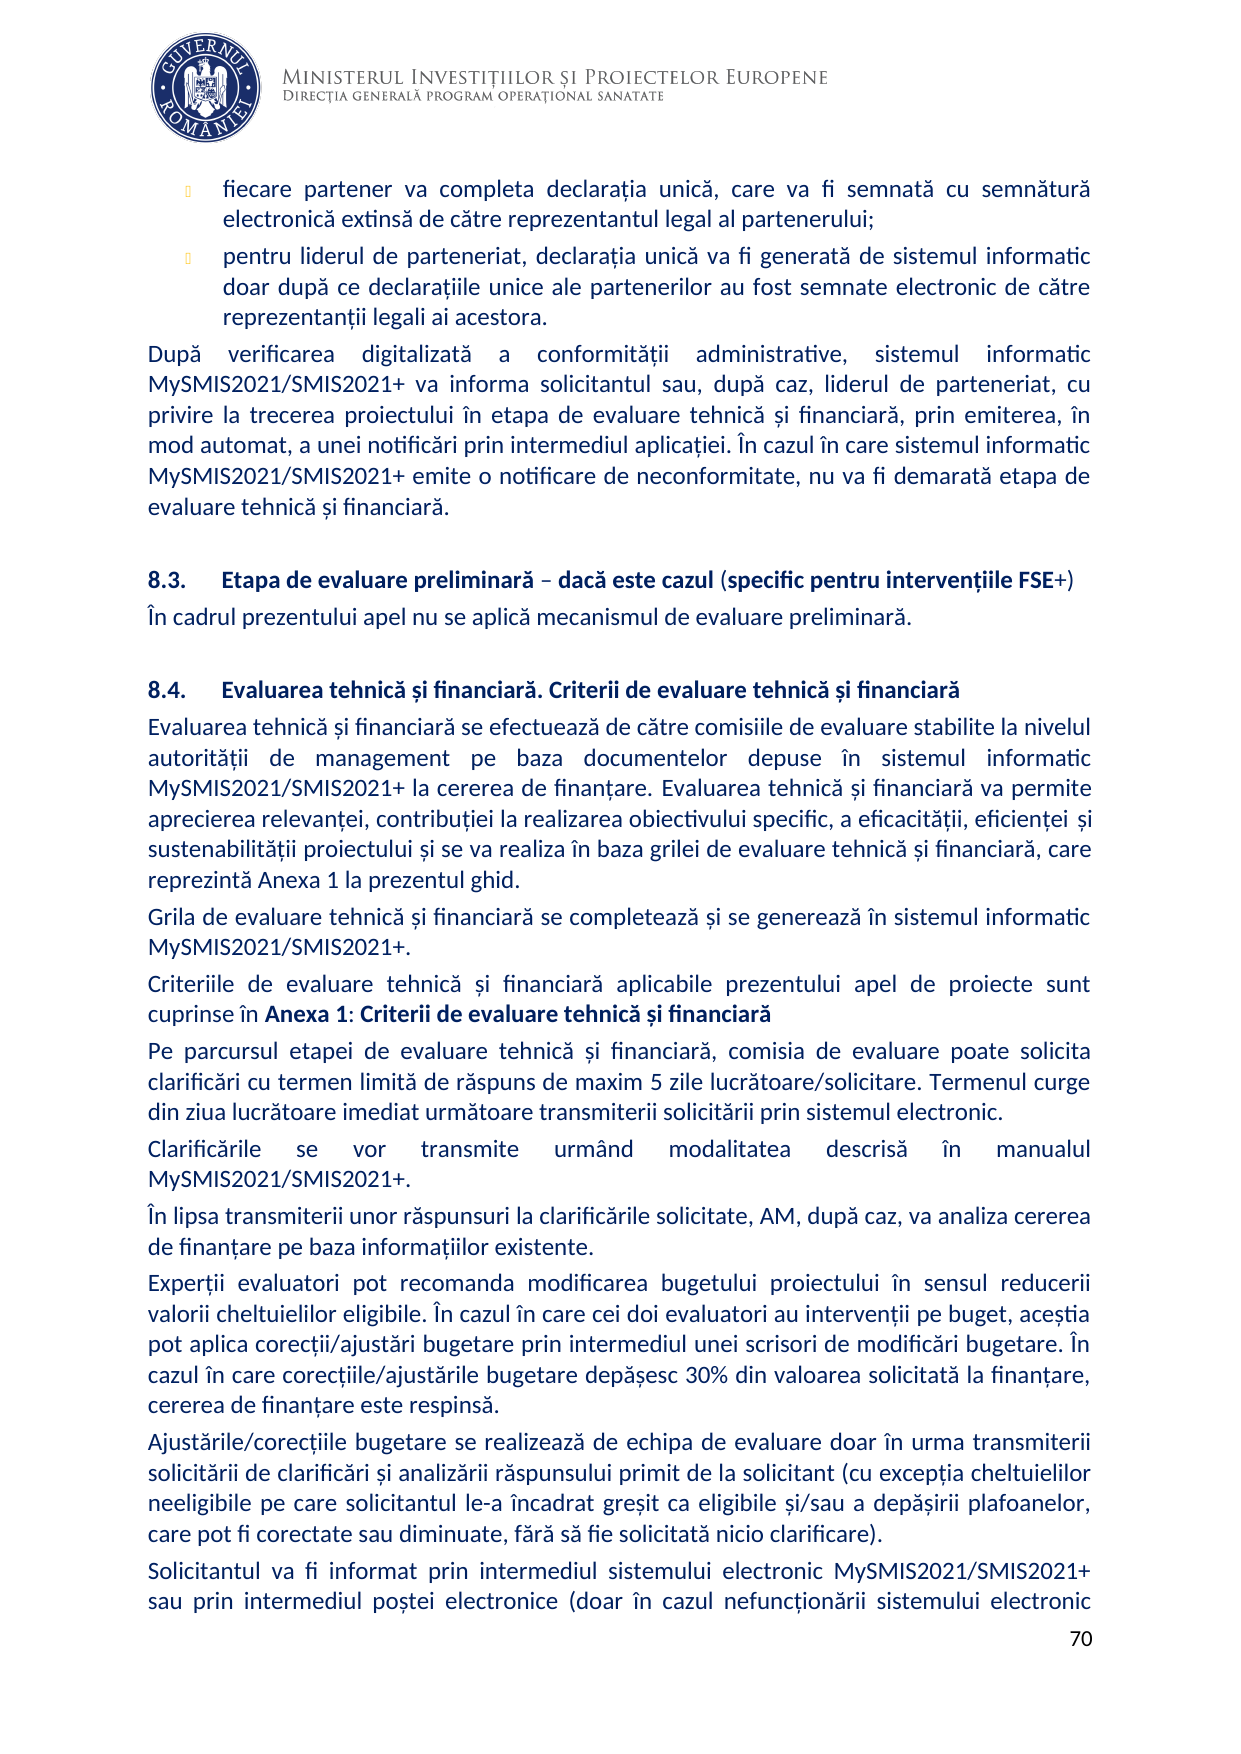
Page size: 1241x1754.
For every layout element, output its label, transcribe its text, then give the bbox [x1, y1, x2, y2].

text Evaluarea tehnică și financiară se efectuează de către comisiile de evaluare stabilite la nivelul autorității de management pe baza documentelor depuse în sistemul informatic MySMIS2021/SMIS2021+ la cererea de finanțare. Evaluarea tehnică și financiară va permite aprecierea relevanței, contribuției la realizarea obiectivului specific, a eficacității, eficienței și sustenabilității proiectului și se va realiza în baza grilei de evaluare tehnică și financiară, care reprezintă Anexa 1 la prezentul ghid. [148, 711, 1092, 894]
text Criteriile de evaluare tehnică și financiară aplicabile prezentului apel de proiecte sunt cuprinse în Anexa 1: Criterii de evaluare tehnică și financiară [148, 968, 1092, 1029]
text În lipsa transmiterii unor răspunsuri la clarificările solicitate, AM, după caz, va analiza cererea de finanțare pe baza informațiilor existente. [148, 1200, 1092, 1261]
text Pe parcursul etapei de evaluare tehnică și financiară, comisia de evaluare poate solicita clarificări cu termen limită de răspuns de maxim 5 zile lucrătoare/solicitare. Termenul curge din ziua lucrătoare imediat următoare transmiterii solicitării prin sistemul electronic. [148, 1035, 1092, 1127]
list fiecare partener va completa declarația unică, care va fi semnată cu semnătură electronică extinsă de către reprezentantul legal al partenerului; [185, 173, 1092, 234]
text În cadrul prezentului apel nu se aplică mecanismul de evaluare preliminară. [148, 601, 1092, 631]
list Etapa de evaluare preliminară – dacă este cazul (specific pentru intervențiile FSE+) [148, 564, 1092, 595]
picture [147, 29, 852, 145]
text După verificarea digitalizată a conformității administrative, sistemul informatic MySMIS2021/SMIS2021+ va informa solicitantul sau, după caz, liderul de parteneriat, cu privire la trecerea proiectului în etapa de evaluare tehnică și financiară, prin emiterea, în mod automat, a unei notificări prin intermediul aplicației. În cazul în care sistemul informatic MySMIS2021/SMIS2021+ emite o notificare de neconformitate, nu va fi demarată etapa de evaluare tehnică și financiară. [148, 338, 1092, 521]
text Ajustările/corecțiile bugetare se realizează de echipa de evaluare doar în urma transmiterii solicitării de clarificări și analizării răspunsului primit de la solicitant (cu excepția cheltuielilor neeligibile pe care solicitantul le-a încadrat greșit ca eligibile și/sau a depășirii plafoanelor, care pot fi corectate sau diminuate, fără să fie solicitată nicio clarificare). [148, 1426, 1092, 1548]
text Experții evaluatori pot recomanda modificarea bugetului proiectului în sensul reducerii valorii cheltuielilor eligibile. În cazul în care cei doi evaluatori au intervenții pe buget, aceștia pot aplica corecții/ajustări bugetare prin intermediul unei scrisori de modificări bugetare. În cazul în care corecțiile/ajustările bugetare depășesc 30% din valoarea solicitată la finanțare, cererea de finanțare este respinsă. [148, 1268, 1092, 1420]
list pentru liderul de parteneriat, declarația unică va fi generată de sistemul informatic doar după ce declarațiile unice ale partenerilor au fost semnate electronic de către reprezentanții legali ai acestora. [185, 240, 1092, 332]
list Evaluarea tehnică și financiară. Criterii de evaluare tehnică și financiară [148, 674, 1092, 705]
text Clarificările se vor transmite urmând modalitatea descrisă în manualul MySMIS2021/SMIS2021+. [148, 1133, 1092, 1194]
text Grila de evaluare tehnică și financiară se completează și se generează în sistemul informatic MySMIS2021/SMIS2021+. [148, 901, 1092, 962]
